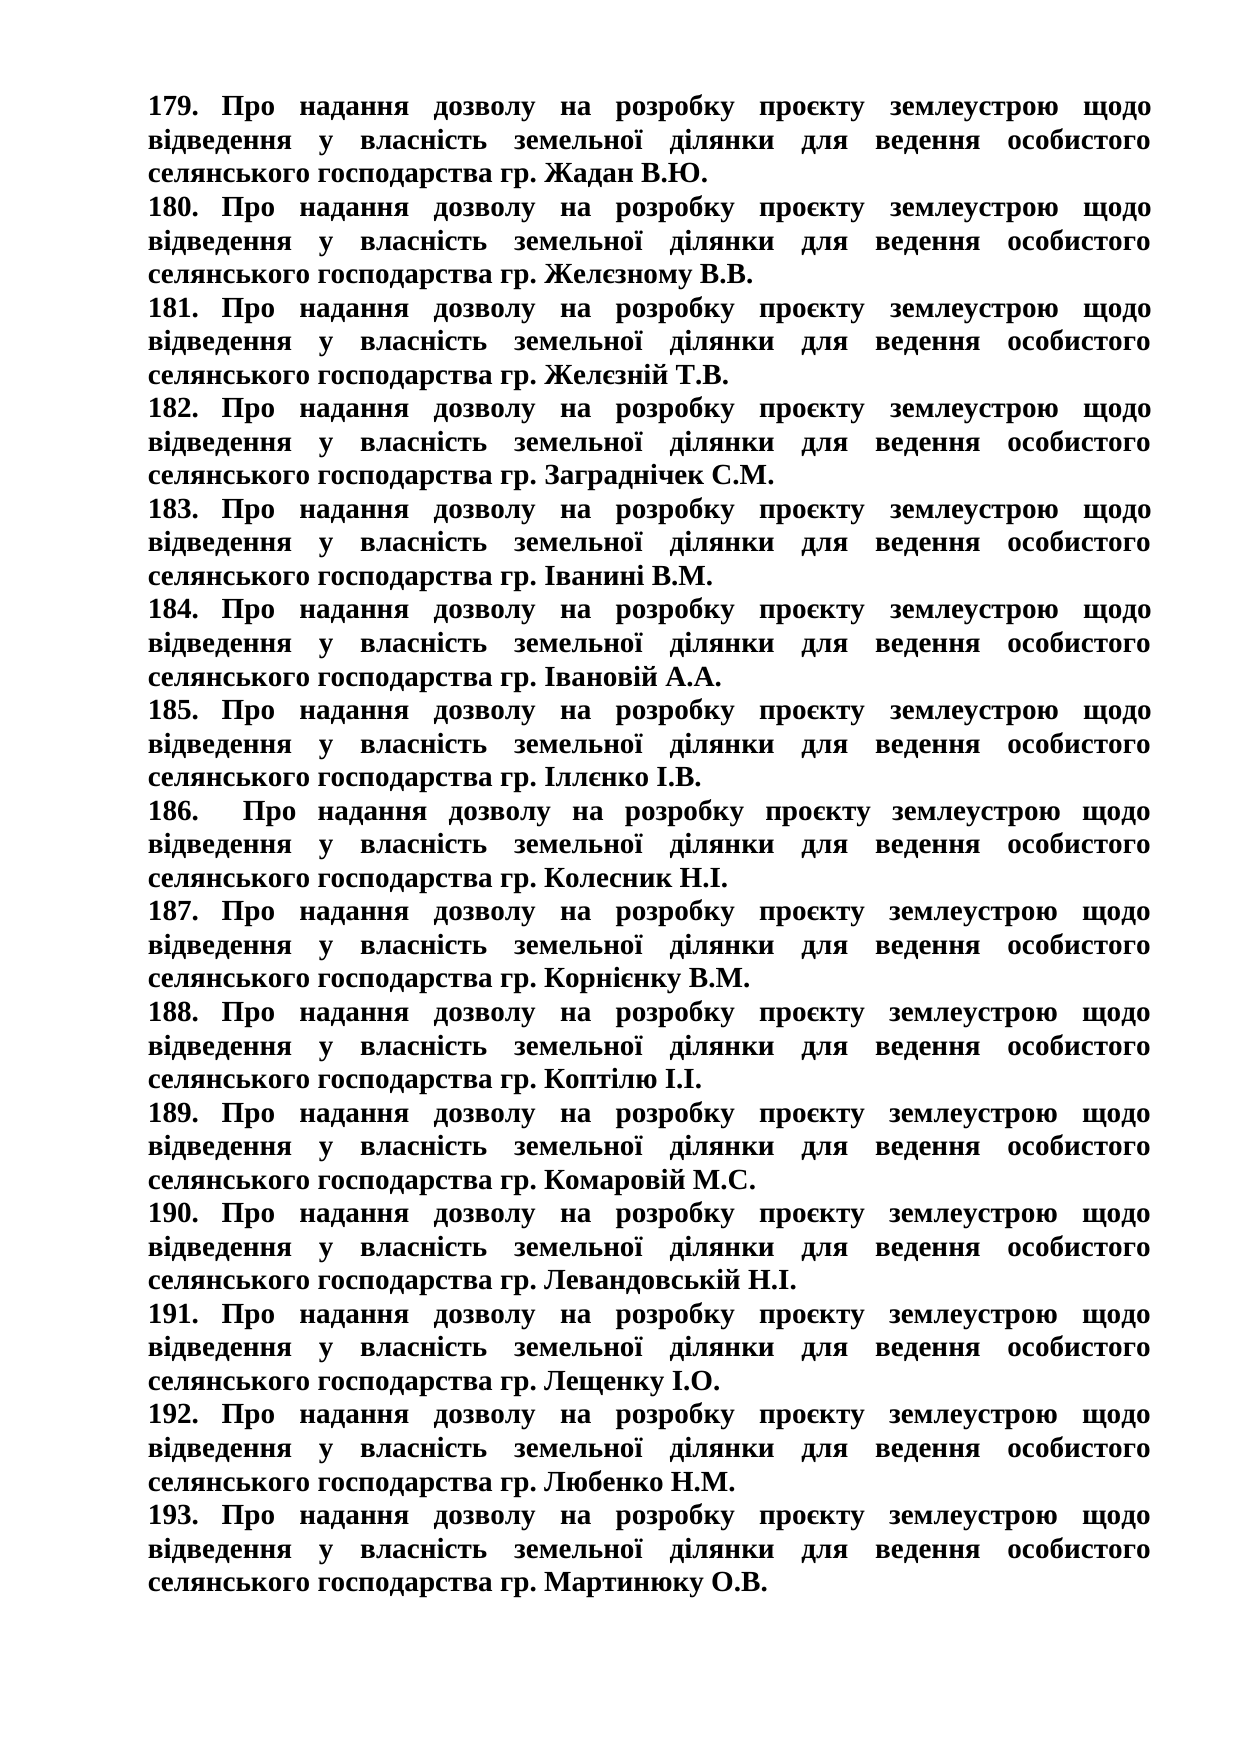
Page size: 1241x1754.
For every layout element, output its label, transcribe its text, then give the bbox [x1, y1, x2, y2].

list Про надання дозволу на розробку проєкту землеустрою щодо відведення у власність земельної ділянки для ведення особистого селянського господарства гр. Желєзному В.В. [148, 189, 1152, 290]
list Про надання дозволу на розробку проєкту землеустрою щодо відведення у власність земельної ділянки для ведення особистого селянського господарства гр. Жадан В.Ю. [148, 88, 1152, 189]
list Про надання дозволу на розробку проєкту землеустрою щодо відведення у власність земельної ділянки для ведення особистого селянського господарства гр. Мартинюку О.В. [148, 1497, 1152, 1598]
list Про надання дозволу на розробку проєкту землеустрою щодо відведення у власність земельної ділянки для ведення особистого селянського господарства гр. Любенко Н.М. [148, 1397, 1152, 1497]
list Про надання дозволу на розробку проєкту землеустрою щодо відведення у власність земельної ділянки для ведення особистого селянського господарства гр. Левандовській Н.І. [148, 1195, 1152, 1296]
list Про надання дозволу на розробку проєкту землеустрою щодо відведення у власність земельної ділянки для ведення особистого селянського господарства гр. Лещенку І.О. [148, 1296, 1152, 1397]
list Про надання дозволу на розробку проєкту землеустрою щодо відведення у власність земельної ділянки для ведення особистого селянського господарства гр. Корнієнку В.М. [148, 893, 1152, 994]
list Про надання дозволу на розробку проєкту землеустрою щодо відведення у власність земельної ділянки для ведення особистого селянського господарства гр. Желєзній Т.В. [148, 290, 1152, 390]
list Про надання дозволу на розробку проєкту землеустрою щодо відведення у власність земельної ділянки для ведення особистого селянського господарства гр. Колесник Н.І. [148, 793, 1152, 893]
list Про надання дозволу на розробку проєкту землеустрою щодо відведення у власність земельної ділянки для ведення особистого селянського господарства гр. Іллєнко І.В. [148, 692, 1152, 793]
list Про надання дозволу на розробку проєкту землеустрою щодо відведення у власність земельної ділянки для ведення особистого селянського господарства гр. Івановій А.А. [148, 592, 1152, 692]
list Про надання дозволу на розробку проєкту землеустрою щодо відведення у власність земельної ділянки для ведення особистого селянського господарства гр. Комаровій М.С. [148, 1095, 1152, 1195]
list Про надання дозволу на розробку проєкту землеустрою щодо відведення у власність земельної ділянки для ведення особистого селянського господарства гр. Коптілю І.І. [148, 994, 1152, 1095]
list Про надання дозволу на розробку проєкту землеустрою щодо відведення у власність земельної ділянки для ведення особистого селянського господарства гр. Заграднічек С.М. [148, 390, 1152, 491]
list Про надання дозволу на розробку проєкту землеустрою щодо відведення у власність земельної ділянки для ведення особистого селянського господарства гр. Іванині В.М. [148, 491, 1152, 592]
